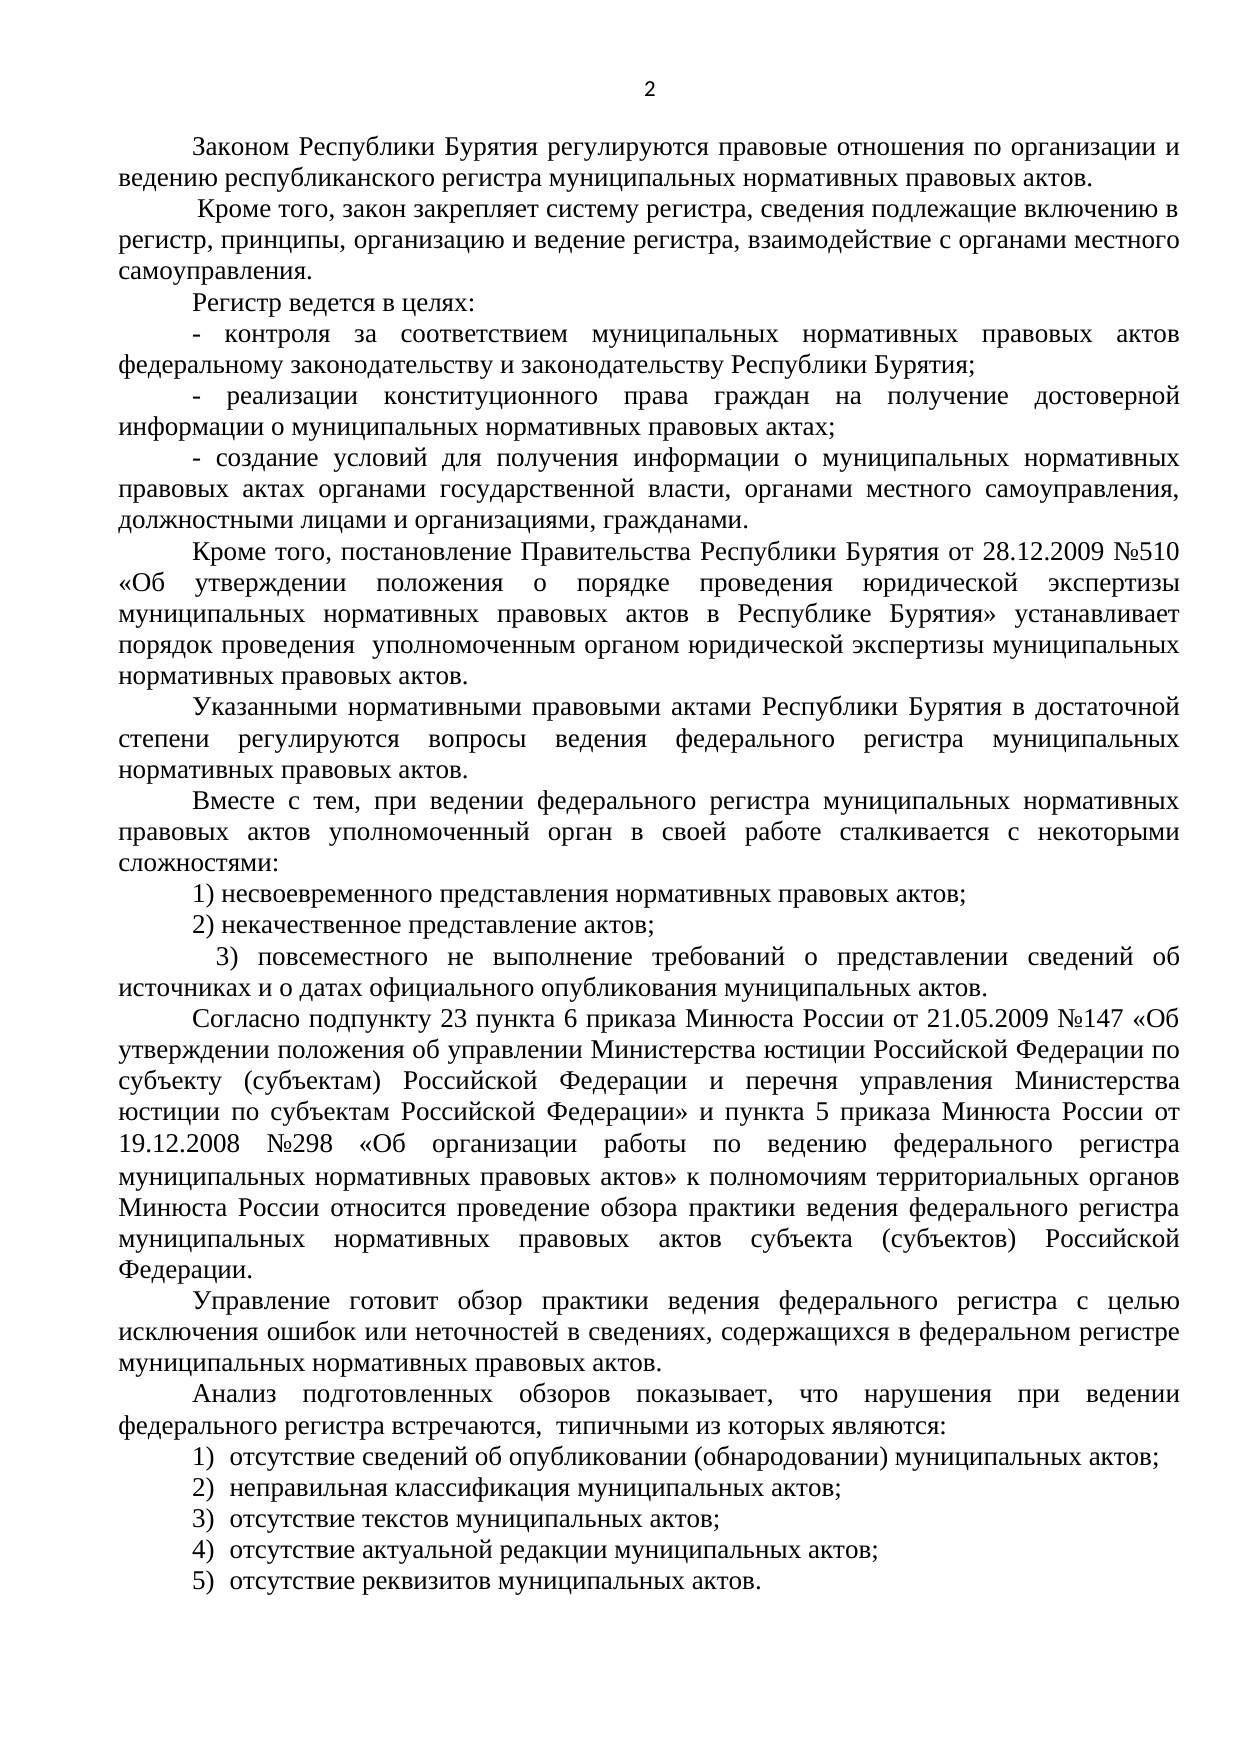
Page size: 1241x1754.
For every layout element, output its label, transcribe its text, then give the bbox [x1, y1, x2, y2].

list отсутствие текстов муниципальных актов; [192, 1502, 1181, 1533]
text Регистр ведется в целях: [118, 286, 1181, 317]
list отсутствие актуальной редакции муниципальных актов; [192, 1533, 1181, 1564]
text Кроме того, закон закрепляет систему регистра, сведения подлежащие включению в регистр, принципы, организацию и ведение регистра, взаимодействие с органами местного самоуправления. [118, 192, 1181, 286]
list отсутствие реквизитов муниципальных актов. [192, 1564, 1181, 1596]
text Указанными нормативными правовыми актами Республики Бурятия в достаточной степени регулируются вопросы ведения федерального регистра муниципальных нормативных правовых актов. [118, 691, 1181, 784]
text - создание условий для получения информации о муниципальных нормативных правовых актах органами государственной власти, органами местного самоуправления, должностными лицами и организациями, гражданами. [118, 441, 1181, 535]
list отсутствие сведений об опубликовании (обнародовании) муниципальных актов; [192, 1440, 1181, 1471]
text Анализ подготовленных обзоров показывает, что нарушения при ведении федерального регистра встречаются, типичными из которых являются: [118, 1378, 1181, 1440]
text 3) повсеместного не выполнение требований о представлении сведений об источниках и о датах официального опубликования муниципальных актов. [118, 940, 1181, 1002]
text - реализации конституционного права граждан на получение достоверной информации о муниципальных нормативных правовых актах; [118, 379, 1181, 441]
text Кроме того, постановление Правительства Республики Бурятия от 28.12.2009 №510 «Об утверждении положения о порядке проведения юридической экспертизы муниципальных нормативных правовых актов в Республике Бурятия» устанавливает порядок проведения уполномоченным органом юридической экспертизы муниципальных нормативных правовых актов. [118, 535, 1181, 691]
list неправильная классификация муниципальных актов; [192, 1471, 1181, 1502]
text Согласно подпункту 23 пункта 6 приказа Минюста России от 21.05.2009 №147 «Об утверждении положения об управлении Министерства юстиции Российской Федерации по субъекту (субъектам) Российской Федерации и перечня управления Министерства юстиции по субъектам Российской Федерации» и пункта 5 приказа Минюста России от 19.12.2008 №298 «Об организации работы по ведению федерального регистра муниципальных нормативных правовых актов» к полномочиям территориальных органов Минюста России относится проведение обзора практики ведения федерального регистра муниципальных нормативных правовых актов субъекта (субъектов) Российской Федерации. [118, 1002, 1181, 1284]
text Управление готовит обзор практики ведения федерального регистра с целью исключения ошибок или неточностей в сведениях, содержащихся в федеральном регистре муниципальных нормативных правовых актов. [118, 1284, 1181, 1378]
text Законом Республики Бурятия регулируются правовые отношения по организации и ведению республиканского регистра муниципальных нормативных правовых актов. [118, 130, 1181, 192]
text Вместе с тем, при ведении федерального регистра муниципальных нормативных правовых актов уполномоченный орган в своей работе сталкивается с некоторыми сложностями: [118, 784, 1181, 877]
text - контроля за соответствием муниципальных нормативных правовых актов федеральному законодательству и законодательству Республики Бурятия; [118, 317, 1181, 379]
text 1) несвоевременного представления нормативных правовых актов; [118, 877, 1181, 908]
text 2) некачественное представление актов; [118, 908, 1181, 940]
